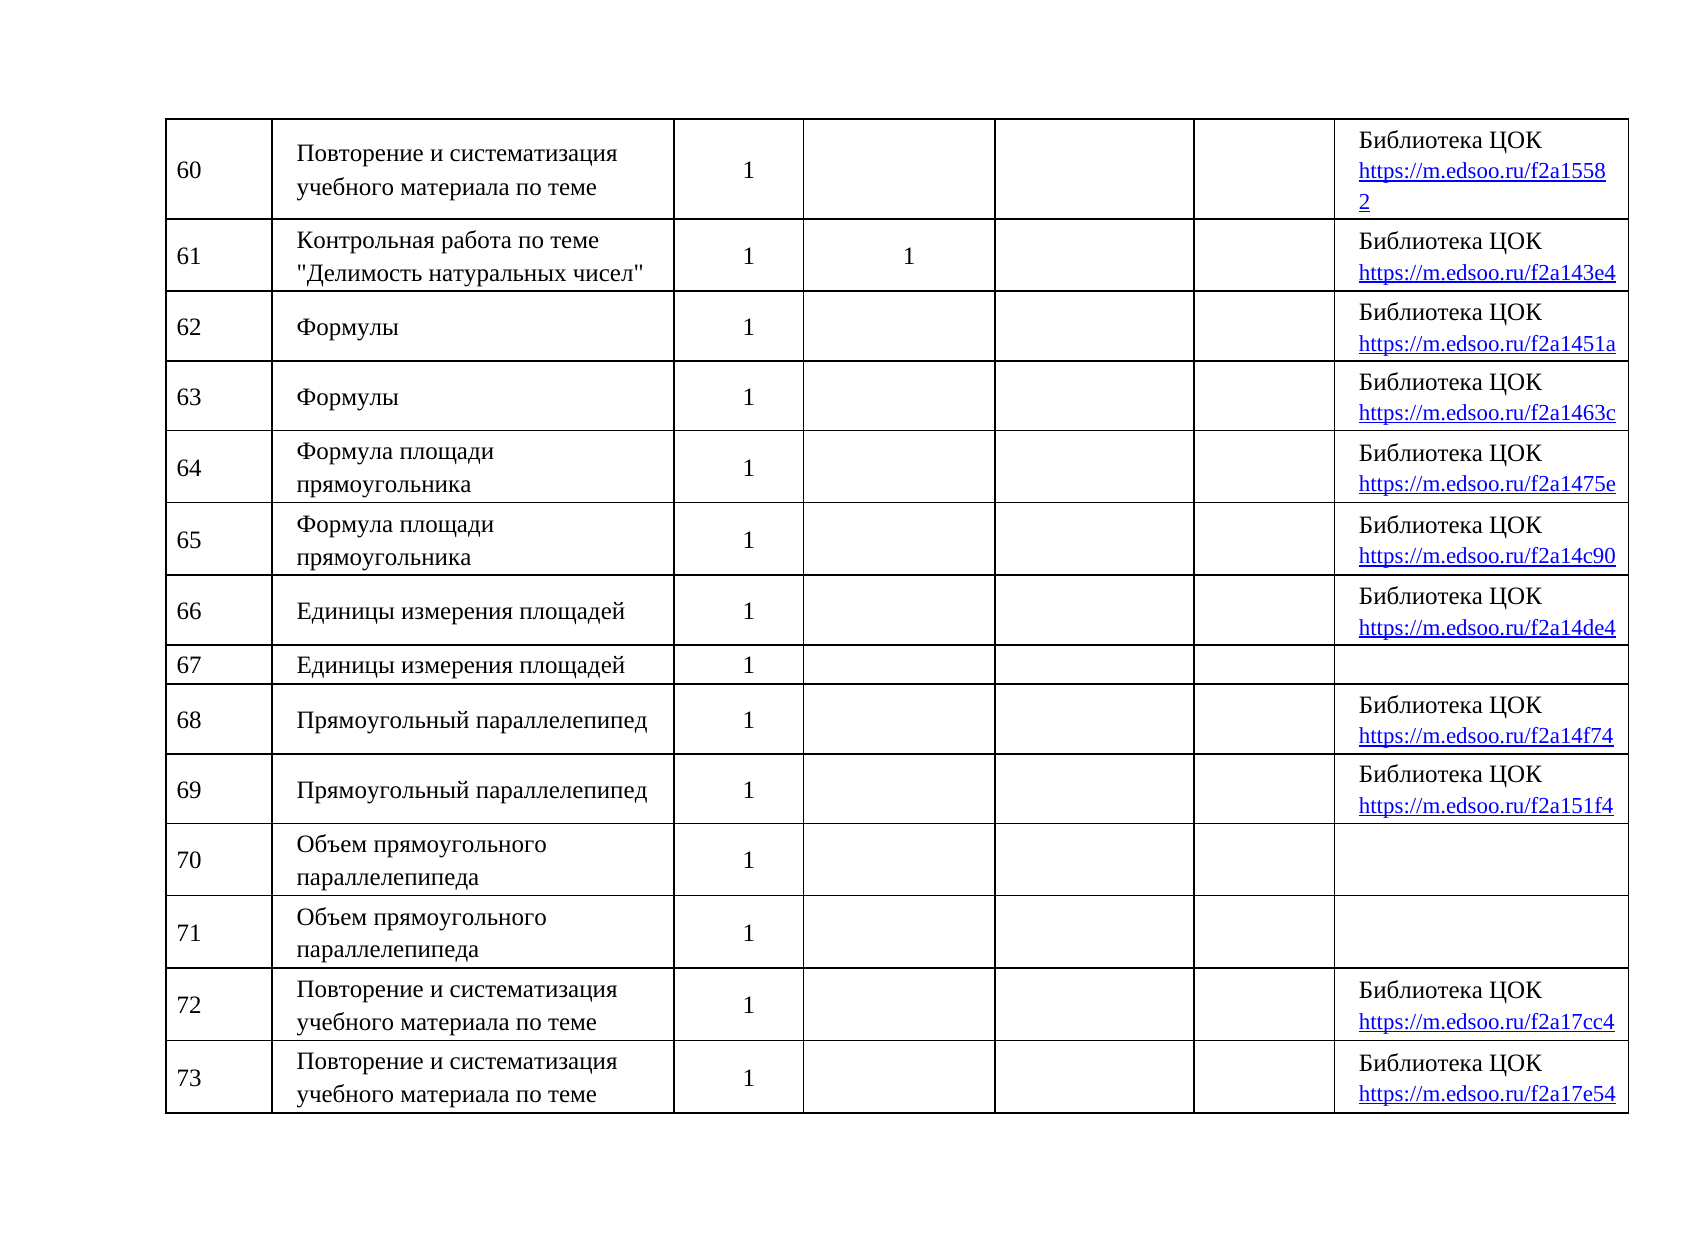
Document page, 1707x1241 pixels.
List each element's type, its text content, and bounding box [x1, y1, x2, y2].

table_cell Прямоугольный параллелепипед [273, 755, 673, 822]
table_cell 68 [167, 685, 271, 753]
table_cell Прямоугольный параллелепипед [273, 685, 673, 753]
table_cell 66 [167, 576, 271, 644]
table_cell [996, 755, 1193, 822]
table_cell Единицы измерения площадей [273, 576, 673, 644]
table_cell [996, 292, 1193, 360]
table_cell Библиотека ЦОК https://m.edsoo.ru/f2a1475e [1335, 431, 1628, 502]
table_cell [996, 503, 1193, 574]
table_cell 1 [675, 503, 803, 574]
table_cell 1 [675, 646, 803, 683]
table_cell [996, 685, 1193, 753]
table_cell [1195, 646, 1334, 683]
table_cell 67 [167, 646, 271, 683]
table_cell Формула площади прямоугольника [273, 503, 673, 574]
table_cell [1335, 646, 1628, 683]
table_cell Библиотека ЦОК https://m.edsoo.ru/f2a151f4 [1335, 755, 1628, 822]
table_cell 1 [675, 755, 803, 822]
table_cell [1195, 824, 1334, 895]
table_cell Библиотека ЦОК https://m.edsoo.ru/f2a17cc4 [1335, 969, 1628, 1039]
table_cell [996, 120, 1193, 218]
table_cell [996, 362, 1193, 429]
table_cell 69 [167, 755, 271, 822]
table_cell 1 [804, 220, 994, 290]
table_cell [1195, 685, 1334, 753]
table_cell [804, 646, 994, 683]
table_cell [1335, 824, 1628, 895]
table_cell [996, 896, 1193, 967]
table_cell [996, 1041, 1193, 1112]
table_cell Формула площади прямоугольника [273, 431, 673, 502]
table_cell [804, 755, 994, 822]
table_cell Объем прямоугольного параллелепипеда [273, 896, 673, 967]
table_cell [804, 120, 994, 218]
table_cell Библиотека ЦОК https://m.edsoo.ru/f2a143e4 [1335, 220, 1628, 290]
table_cell 70 [167, 824, 271, 895]
table_cell [804, 576, 994, 644]
table_cell [996, 646, 1193, 683]
table_cell [1335, 896, 1628, 967]
table_cell 1 [675, 969, 803, 1039]
table_cell 1 [675, 292, 803, 360]
table_cell [804, 685, 994, 753]
table_cell [1195, 896, 1334, 967]
table_cell [1195, 503, 1334, 574]
table_cell Повторение и систематизация учебного материала по теме [273, 969, 673, 1039]
table_cell 1 [675, 1041, 803, 1112]
table_cell [996, 969, 1193, 1039]
table_cell 71 [167, 896, 271, 967]
table_cell [1195, 120, 1334, 218]
table_cell Повторение и систематизация учебного материала по теме [273, 1041, 673, 1112]
table_cell Библиотека ЦОК https://m.edsoo.ru/f2a14f74 [1335, 685, 1628, 753]
table_cell 72 [167, 969, 271, 1039]
table_cell [996, 220, 1193, 290]
table_cell [1195, 220, 1334, 290]
table_cell Библиотека ЦОК https://m.edsoo.ru/f2a17e54 [1335, 1041, 1628, 1112]
table_cell 1 [675, 431, 803, 502]
table_cell 1 [675, 824, 803, 895]
table_cell Библиотека ЦОК https://m.edsoo.ru/f2a1451a [1335, 292, 1628, 360]
table_cell 64 [167, 431, 271, 502]
table_cell Формулы [273, 362, 673, 429]
table_cell [804, 896, 994, 967]
table_cell Библиотека ЦОК https://m.edsoo.ru/f2a15582 [1335, 120, 1628, 218]
table_cell Формулы [273, 292, 673, 360]
table_cell [1195, 576, 1334, 644]
table_cell Контрольная работа по теме "Делимость натуральных чисел" [273, 220, 673, 290]
table_cell Библиотека ЦОК https://m.edsoo.ru/f2a1463c [1335, 362, 1628, 429]
table_cell [804, 1041, 994, 1112]
table_cell 1 [675, 362, 803, 429]
table_cell 73 [167, 1041, 271, 1112]
table_cell [804, 969, 994, 1039]
table_cell Библиотека ЦОК https://m.edsoo.ru/f2a14c90 [1335, 503, 1628, 574]
table_cell [804, 292, 994, 360]
table_cell [1195, 1041, 1334, 1112]
table_cell 1 [675, 685, 803, 753]
table_cell [1195, 969, 1334, 1039]
table_cell 63 [167, 362, 271, 429]
table_cell [996, 576, 1193, 644]
table_cell Повторение и систематизация учебного материала по теме [273, 120, 673, 218]
table_cell 1 [675, 576, 803, 644]
table_cell 1 [675, 896, 803, 967]
table_cell Единицы измерения площадей [273, 646, 673, 683]
table_cell [1195, 292, 1334, 360]
table_cell [804, 431, 994, 502]
table_cell Библиотека ЦОК https://m.edsoo.ru/f2a14de4 [1335, 576, 1628, 644]
table_cell [804, 362, 994, 429]
table_cell Объем прямоугольного параллелепипеда [273, 824, 673, 895]
table_cell 62 [167, 292, 271, 360]
table_cell [996, 824, 1193, 895]
table_cell [804, 503, 994, 574]
table_cell [996, 431, 1193, 502]
table_cell 61 [167, 220, 271, 290]
table_cell 1 [675, 120, 803, 218]
table_cell [804, 824, 994, 895]
table_cell [1195, 362, 1334, 429]
table_cell [1195, 431, 1334, 502]
table_cell 65 [167, 503, 271, 574]
table_cell 1 [675, 220, 803, 290]
table_cell [1195, 755, 1334, 822]
table_cell 60 [167, 120, 271, 218]
